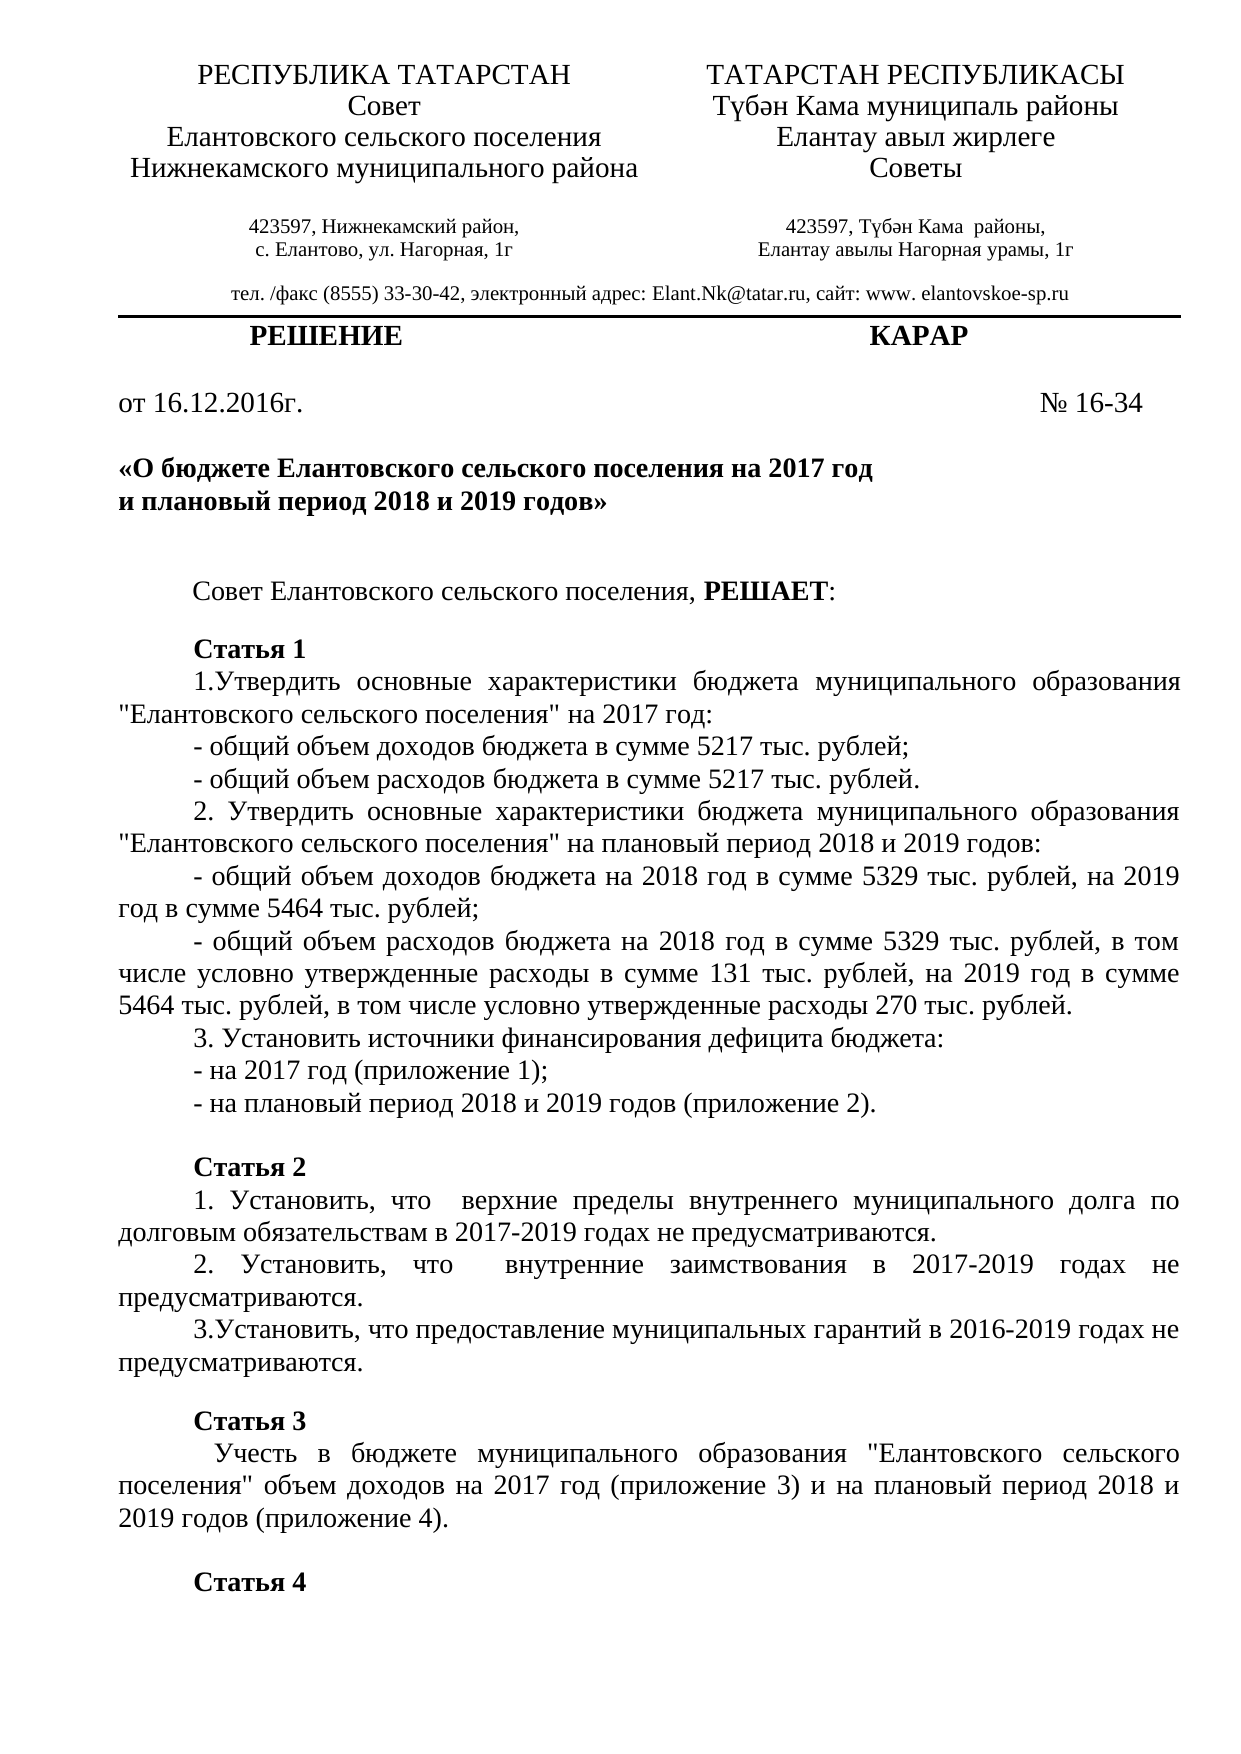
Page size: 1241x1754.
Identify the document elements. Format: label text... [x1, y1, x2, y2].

text Статья 3 [118, 1403, 1181, 1436]
text - общий объем расходов бюджета на 2018 год в сумме 5329 тыс. рублей, в том числе условно утвержденные расходы в сумме 131 тыс. рублей, на 2019 год в сумме 5464 тыс. рублей, в том числе условно утвержденные расходы 270 тыс. рублей. [118, 924, 1181, 1021]
text 2. Установить, что внутренние заимствования в 2017-2019 годах не предусматриваются. [118, 1248, 1181, 1312]
text 3.Установить, что предоставление муниципальных гарантий в 2016-2019 годах не предусматриваются. [118, 1312, 1181, 1377]
text 1.Утвердить основные характеристики бюджета муниципального образования "Елантовского сельского поселения" на 2017 год: [118, 664, 1181, 729]
text - общий объем доходов бюджета в сумме 5217 тыс. рублей; [118, 729, 1181, 762]
text - на 2017 год (приложение 1); [118, 1053, 1181, 1086]
table_header РЕСПУБЛИКА ТАТАРСТАН Совет Елантовского сельского поселения Нижнекамского муниципального района 423597, Нижнекамский район, с. Елантово, ул. Нагорная, 1г [118, 59, 650, 280]
text Статья 4 [118, 1566, 1181, 1598]
text «О бюджете Елантовского сельского поселения на 2017 год [118, 451, 1181, 484]
text - общий объем расходов бюджета в сумме 5217 тыс. рублей. [118, 762, 1181, 794]
table_cell тел. /факс (8555) 33-30-42, электронный адрес: Elant.Nk@tatar.ru, сайт: www. elantovskoe-sp.ru [118, 280, 1181, 315]
text 1. Установить, что верхние пределы внутреннего муниципального долга по долговым обязательствам в 2017-2019 годах не предусматриваются. [118, 1183, 1181, 1248]
text 2. Утвердить основные характеристики бюджета муниципального образования "Елантовского сельского поселения" на плановый период 2018 и 2019 годов: [118, 794, 1181, 859]
text - на плановый период 2018 и 2019 годов (приложение 2). [118, 1086, 1181, 1118]
text - общий объем доходов бюджета на 2018 год в сумме 5329 тыс. рублей, на 2019 год в сумме 5464 тыс. рублей; [118, 859, 1181, 924]
text Учесть в бюджете муниципального образования "Елантовского сельского поселения" объем доходов на 2017 год (приложение 3) и на плановый период 2018 и 2019 годов (приложение 4). [118, 1436, 1181, 1533]
text 3. Установить источники финансирования дефицита бюджета: [118, 1021, 1181, 1053]
text Совет Елантовского сельского поселения, РЕШАЕТ: [118, 574, 1181, 606]
text Статья 2 [118, 1150, 1181, 1183]
text Статья 1 [118, 632, 1181, 664]
table_header ТАТАРСТАН РЕСПУБЛИКАСЫ Түбән Кама муниципаль районы Елантау авыл жирлеге Советы 423597, Түбән Кама районы, Елантау авылы Нагорная урамы, 1г [650, 59, 1181, 280]
text и плановый период 2018 и 2019 годов» [118, 484, 1181, 516]
text РЕШЕНИЕ КАРАР [118, 318, 1181, 352]
text от 16.12.2016г. № 16-34 [118, 385, 1181, 419]
